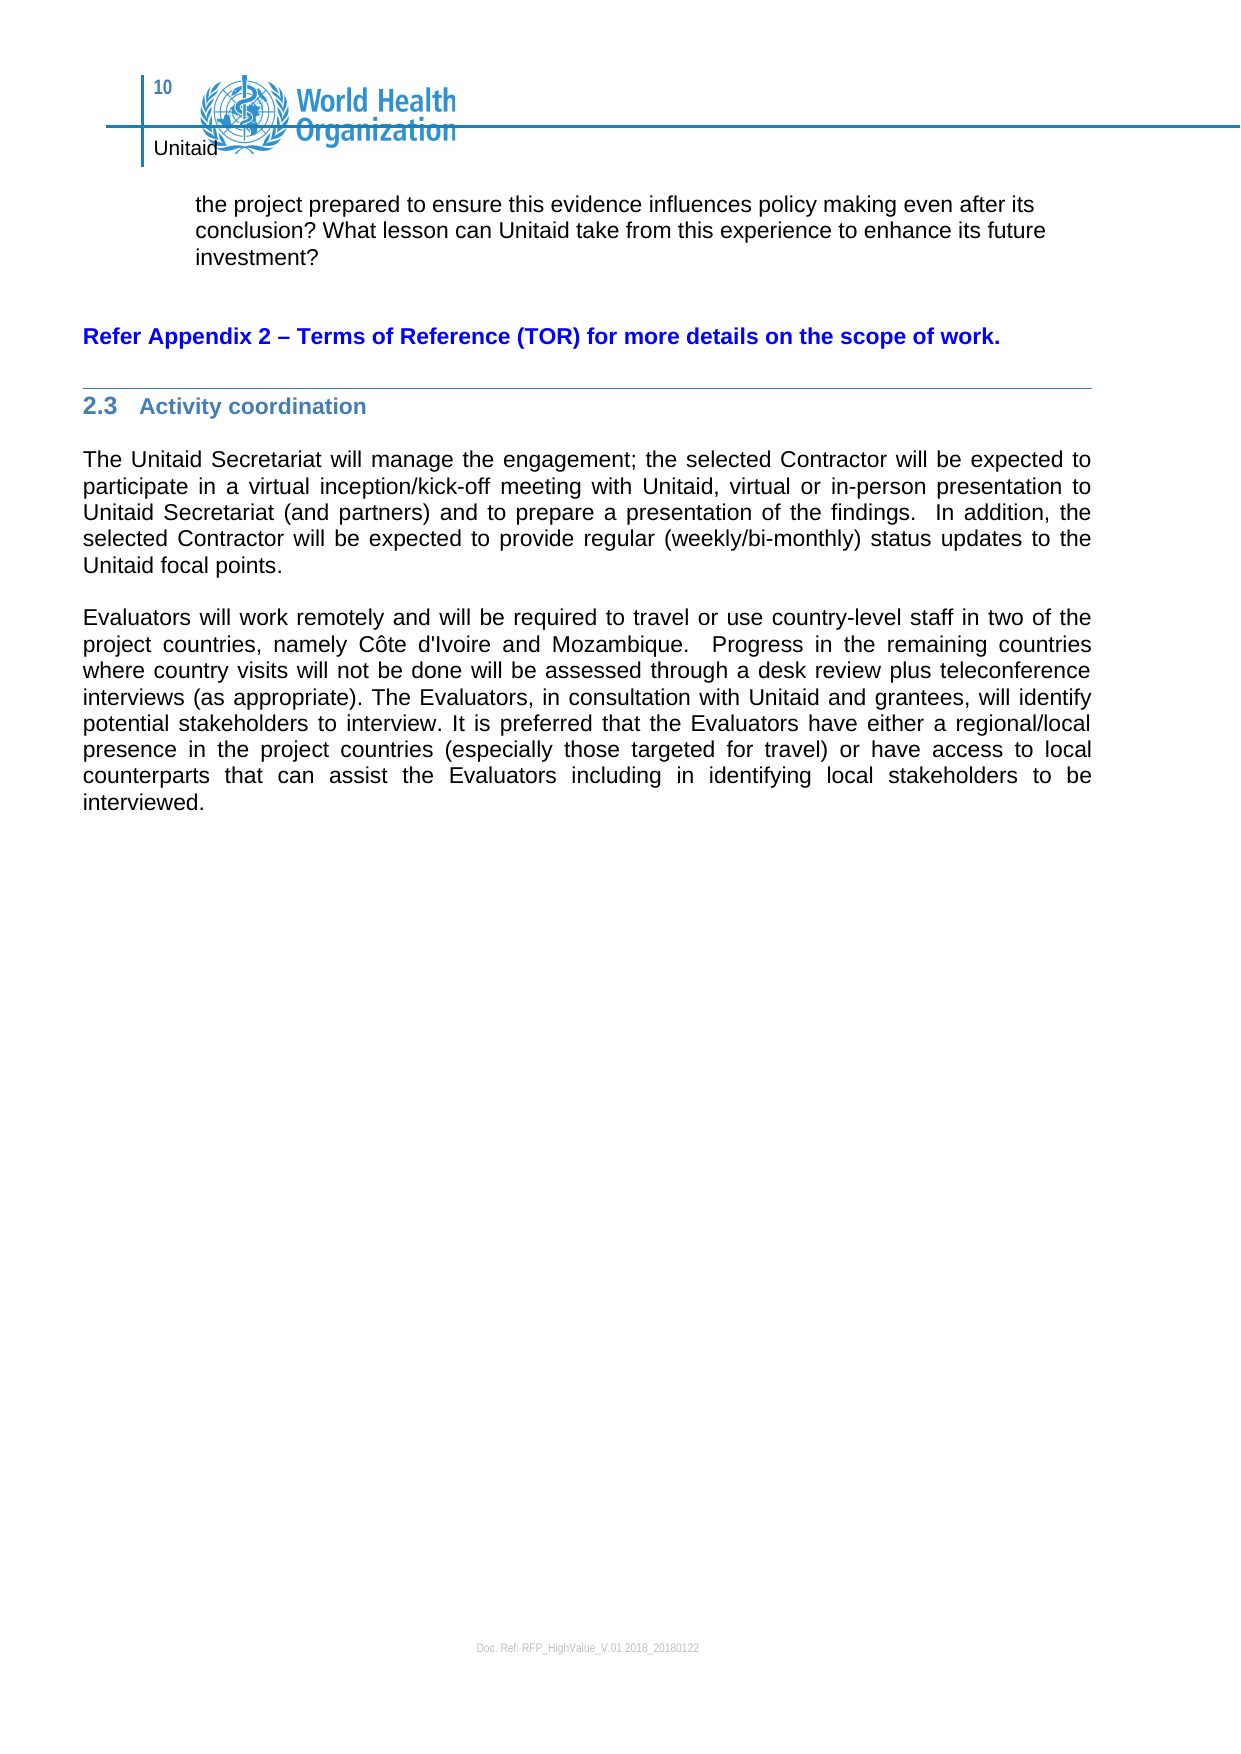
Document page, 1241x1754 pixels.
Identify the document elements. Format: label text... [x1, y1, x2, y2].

text The Unitaid Secretariat will manage the engagement; the selected Contractor will be expected to participate in a virtual inception/kick-off meeting with Unitaid, virtual or in-person presentation to Unitaid Secretariat (and partners) and to prepare a presentation of the findings. In addition, the selected Contractor will be expected to provide regular (weekly/bi-monthly) status updates to the Unitaid focal points. [83, 446, 1092, 578]
subtitle Activity coordination [83, 389, 1092, 420]
text Evaluators will work remotely and will be required to travel or use country-level staff in two of the project countries, namely Côte d'Ivoire and Mozambique. Progress in the remaining countries where country visits will not be done will be assessed through a desk review plus teleconference interviews (as appropriate). The Evaluators, in consultation with Unitaid and grantees, will identify potential stakeholders to interview. It is preferred that the Evaluators have either a regional/local presence in the project countries (especially those targeted for travel) or have access to local counterparts that can assist the Evaluators including in identifying local stakeholders to be interviewed. [83, 604, 1092, 815]
picture [200, 128, 456, 154]
text Refer Appendix 2 – Terms of Reference (TOR) for more details on the scope of work. [83, 323, 1092, 349]
picture [200, 75, 456, 125]
